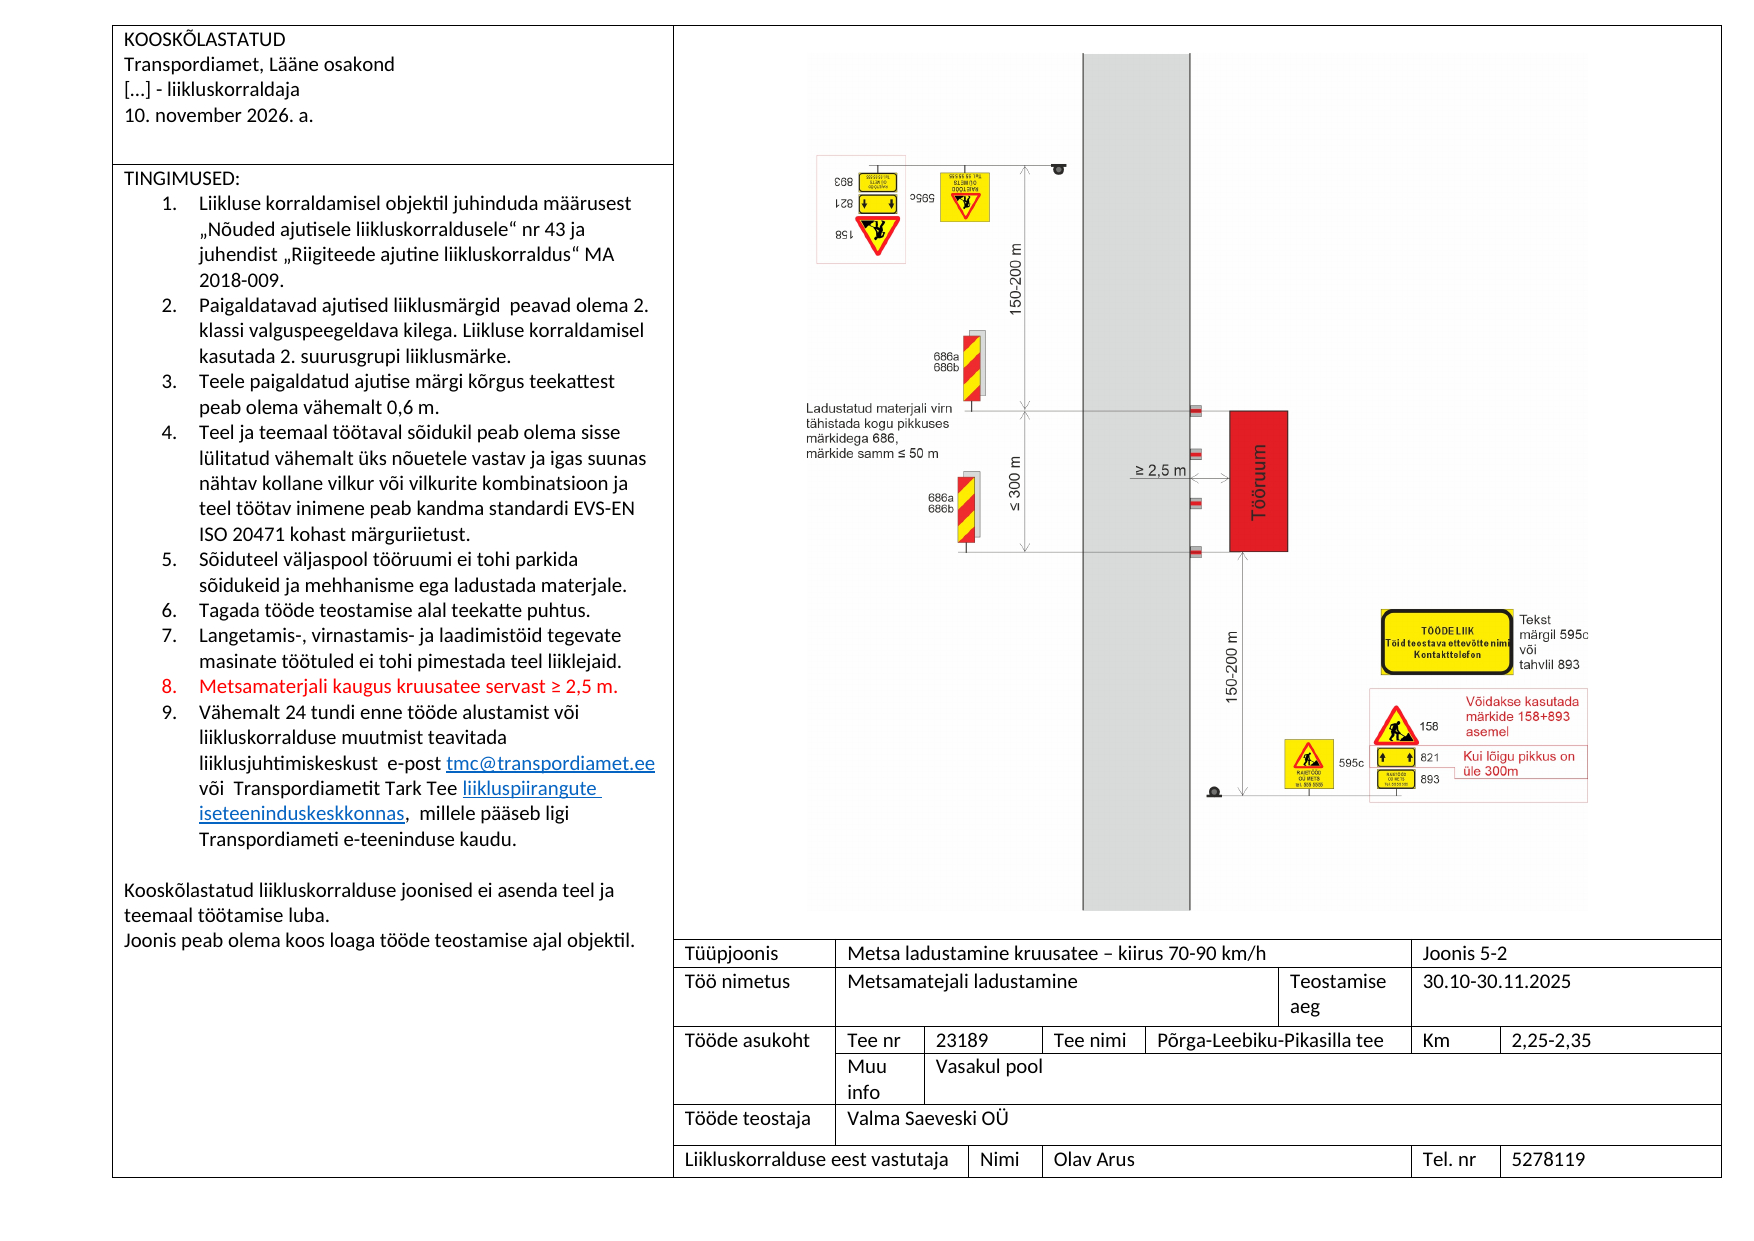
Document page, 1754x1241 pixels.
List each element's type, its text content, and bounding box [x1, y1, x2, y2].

table_cell Tüüpjoonis [674, 940, 835, 967]
table_cell TINGIMUSED: Liikluse korraldamisel objektil juhinduda määrusest „Nõuded ajutisele liikluskorraldusele“ nr 43 ja juhendist „Riigiteede ajutine liikluskorraldus“ MA 2018-009. Paigaldatavad ajutised liiklusmärgid peavad olema 2. klassi valguspeegeldava kilega. Liikluse korraldamisel kasutada 2. suurusgrupi liiklusmärke. Teele paigaldatud ajutise märgi kõrgus teekattest peab olema vähemalt 0,6 m. Teel ja teemaal töötaval sõidukil peab olema sisse lülitatud vähemalt üks nõuetele vastav ja igas suunas nähtav kollane vilkur või vilkurite kombinatsioon ja teel töötav inimene peab kandma standardi EVS-EN ISO 20471 kohast märguriietust. Sõiduteel väljaspool tööruumi ei tohi parkida sõidukeid ja mehhanisme ega ladustada materjale. Tagada tööde teostamise alal teekatte puhtus. Langetamis-, virnastamis- ja laadimistöid tegevate masinate töötuled ei tohi pimestada teel liiklejaid. Metsamaterjali kaugus kruusatee servast ≥ 2,5 m. Vähemalt 24 tundi enne tööde alustamist või liikluskorralduse muutmist teavitada liiklusjuhtimiskeskust e-post tmc@transpordiamet.ee või Transpordiametit Tark Tee liikluspiirangute iseteeninduskeskkonnas, millele pääseb ligi Transpordiameti e-teeninduse kaudu. Kooskõlastatud liikluskorralduse joonised ei asenda teel ja teemaal töötamise luba. Joonis peab olema koos loaga tööde teostamise ajal objektil. [113, 165, 673, 1177]
table_cell Vasakul pool [925, 1054, 1721, 1104]
table_cell Tel. nr [1412, 1146, 1500, 1177]
table_cell Muu info [836, 1054, 924, 1104]
table_header [674, 26, 1721, 939]
table_cell Teostamise aeg [1279, 968, 1411, 1026]
table_cell 5278119 [1501, 1146, 1721, 1177]
table_cell Metsa ladustamine kruusatee – kiirus 70-90 km/h [836, 940, 1411, 967]
table_cell Tööde asukoht [674, 1027, 835, 1104]
table_cell 2,25-2,35 [1501, 1027, 1721, 1052]
table_cell 23189 [925, 1027, 1042, 1052]
table_cell Töö nimetus [674, 968, 835, 1026]
table_cell Põrga-Leebiku-Pikasilla tee [1146, 1027, 1411, 1052]
table_cell Nimi [969, 1146, 1042, 1177]
table_cell Metsamatejali ladustamine [836, 968, 1278, 1026]
table_cell Liikluskorralduse eest vastutaja [674, 1146, 968, 1177]
table_cell Valma Saeveski OÜ [836, 1105, 1721, 1145]
table_cell Tööde teostaja [674, 1105, 835, 1145]
table_header KOOSKÕLASTATUD Transpordiamet, Lääne osakond […] - liikluskorraldaja 27. oktoober 2025. a. [113, 26, 673, 164]
table_cell 30.10-30.11.2025 [1412, 968, 1721, 1026]
table_cell Km [1412, 1027, 1500, 1052]
table_cell Tee nr [836, 1027, 924, 1052]
picture [806, 53, 1589, 911]
table_cell Joonis 5-2 [1412, 940, 1721, 967]
table_cell Olav Arus [1043, 1146, 1411, 1177]
table_cell Tee nimi [1043, 1027, 1145, 1052]
